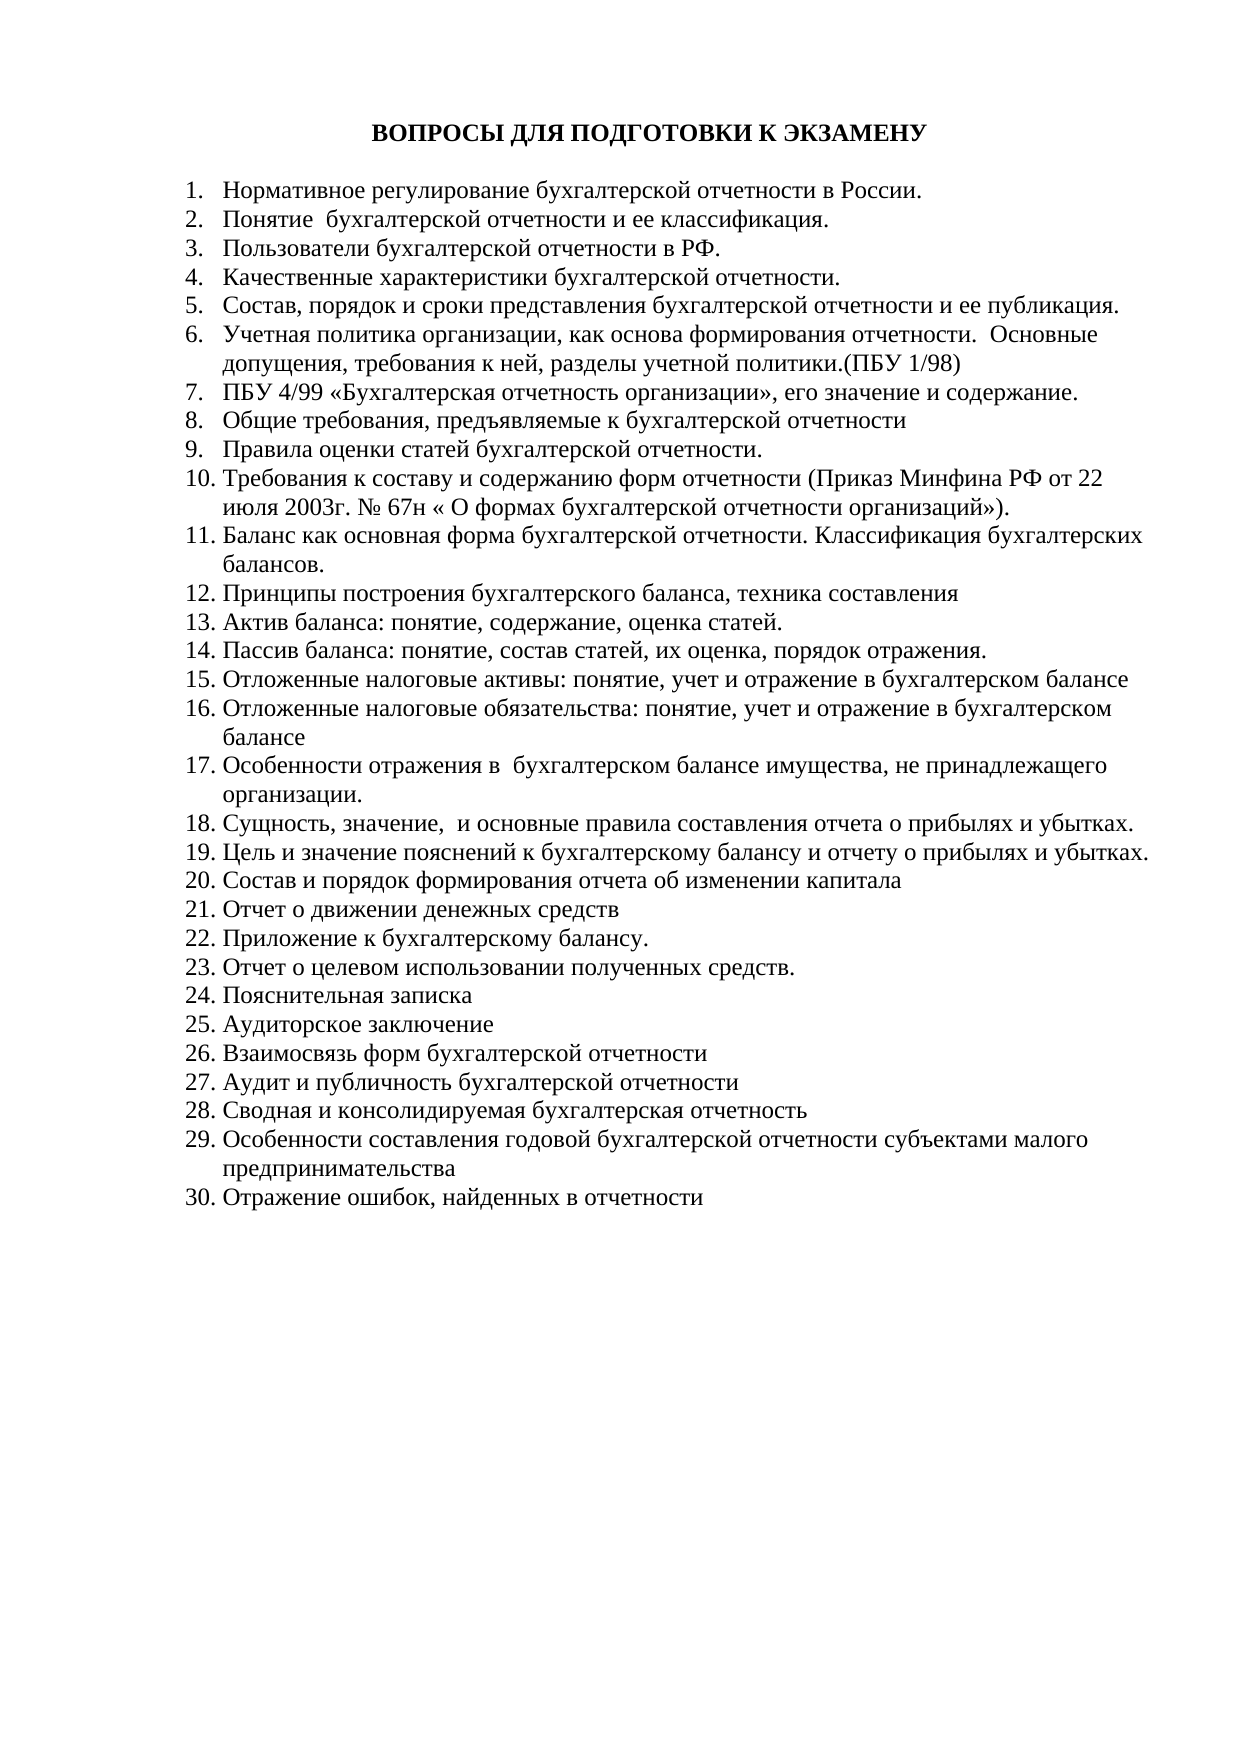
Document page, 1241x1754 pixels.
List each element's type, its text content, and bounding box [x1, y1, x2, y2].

list Отчет о целевом использовании полученных средств. [185, 952, 1152, 981]
text ВОПРОСЫ ДЛЯ ПОДГОТОВКИ К ЭКЗАМЕНУ [147, 118, 1152, 147]
list Особенности составления годовой бухгалтерской отчетности субъектами малого предпринимательства [185, 1124, 1152, 1182]
list Общие требования, предъявляемые к бухгалтерской отчетности [185, 406, 1152, 434]
list Приложение к бухгалтерскому балансу. [185, 923, 1152, 952]
list Состав и порядок формирования отчета об изменении капитала [185, 866, 1152, 894]
list Отложенные налоговые активы: понятие, учет и отражение в бухгалтерском балансе [185, 664, 1152, 693]
list Баланс как основная форма бухгалтерской отчетности. Классификация бухгалтерских балансов. [185, 521, 1152, 578]
list Аудит и публичность бухгалтерской отчетности [185, 1067, 1152, 1096]
list Учетная политика организации, как основа формирования отчетности. Основные допущения, требования к ней, разделы учетной политики.(ПБУ 1/98) [185, 319, 1152, 377]
list Пользователи бухгалтерской отчетности в РФ. [185, 233, 1152, 262]
list Нормативное регулирование бухгалтерской отчетности в России. [185, 176, 1152, 204]
list Цель и значение пояснений к бухгалтерскому балансу и отчету о прибылях и убытках. [185, 837, 1152, 866]
list ПБУ 4/99 «Бухгалтерская отчетность организации», его значение и содержание. [185, 377, 1152, 406]
list Принципы построения бухгалтерского баланса, техника составления [185, 578, 1152, 607]
list Отложенные налоговые обязательства: понятие, учет и отражение в бухгалтерском балансе [185, 693, 1152, 751]
list Отчет о движении денежных средств [185, 894, 1152, 923]
list Состав, порядок и сроки представления бухгалтерской отчетности и ее публикация. [185, 291, 1152, 319]
list Сводная и консолидируемая бухгалтерская отчетность [185, 1096, 1152, 1124]
list Особенности отражения в бухгалтерском балансе имущества, не принадлежащего организации. [185, 751, 1152, 808]
list Качественные характеристики бухгалтерской отчетности. [185, 262, 1152, 291]
list Пояснительная записка [185, 981, 1152, 1009]
list Правила оценки статей бухгалтерской отчетности. [185, 434, 1152, 463]
list Понятие бухгалтерской отчетности и ее классификация. [185, 204, 1152, 233]
list Требования к составу и содержанию форм отчетности (Приказ Минфина РФ от 22 июля 2003г. № 67н « О формах бухгалтерской отчетности организаций»). [185, 463, 1152, 521]
list Взаимосвязь форм бухгалтерской отчетности [185, 1038, 1152, 1067]
list Аудиторское заключение [185, 1009, 1152, 1038]
list Отражение ошибок, найденных в отчетности [185, 1182, 1152, 1211]
list Пассив баланса: понятие, состав статей, их оценка, порядок отражения. [185, 636, 1152, 664]
list Актив баланса: понятие, содержание, оценка статей. [185, 607, 1152, 636]
list Сущность, значение, и основные правила составления отчета о прибылях и убытках. [185, 808, 1152, 837]
